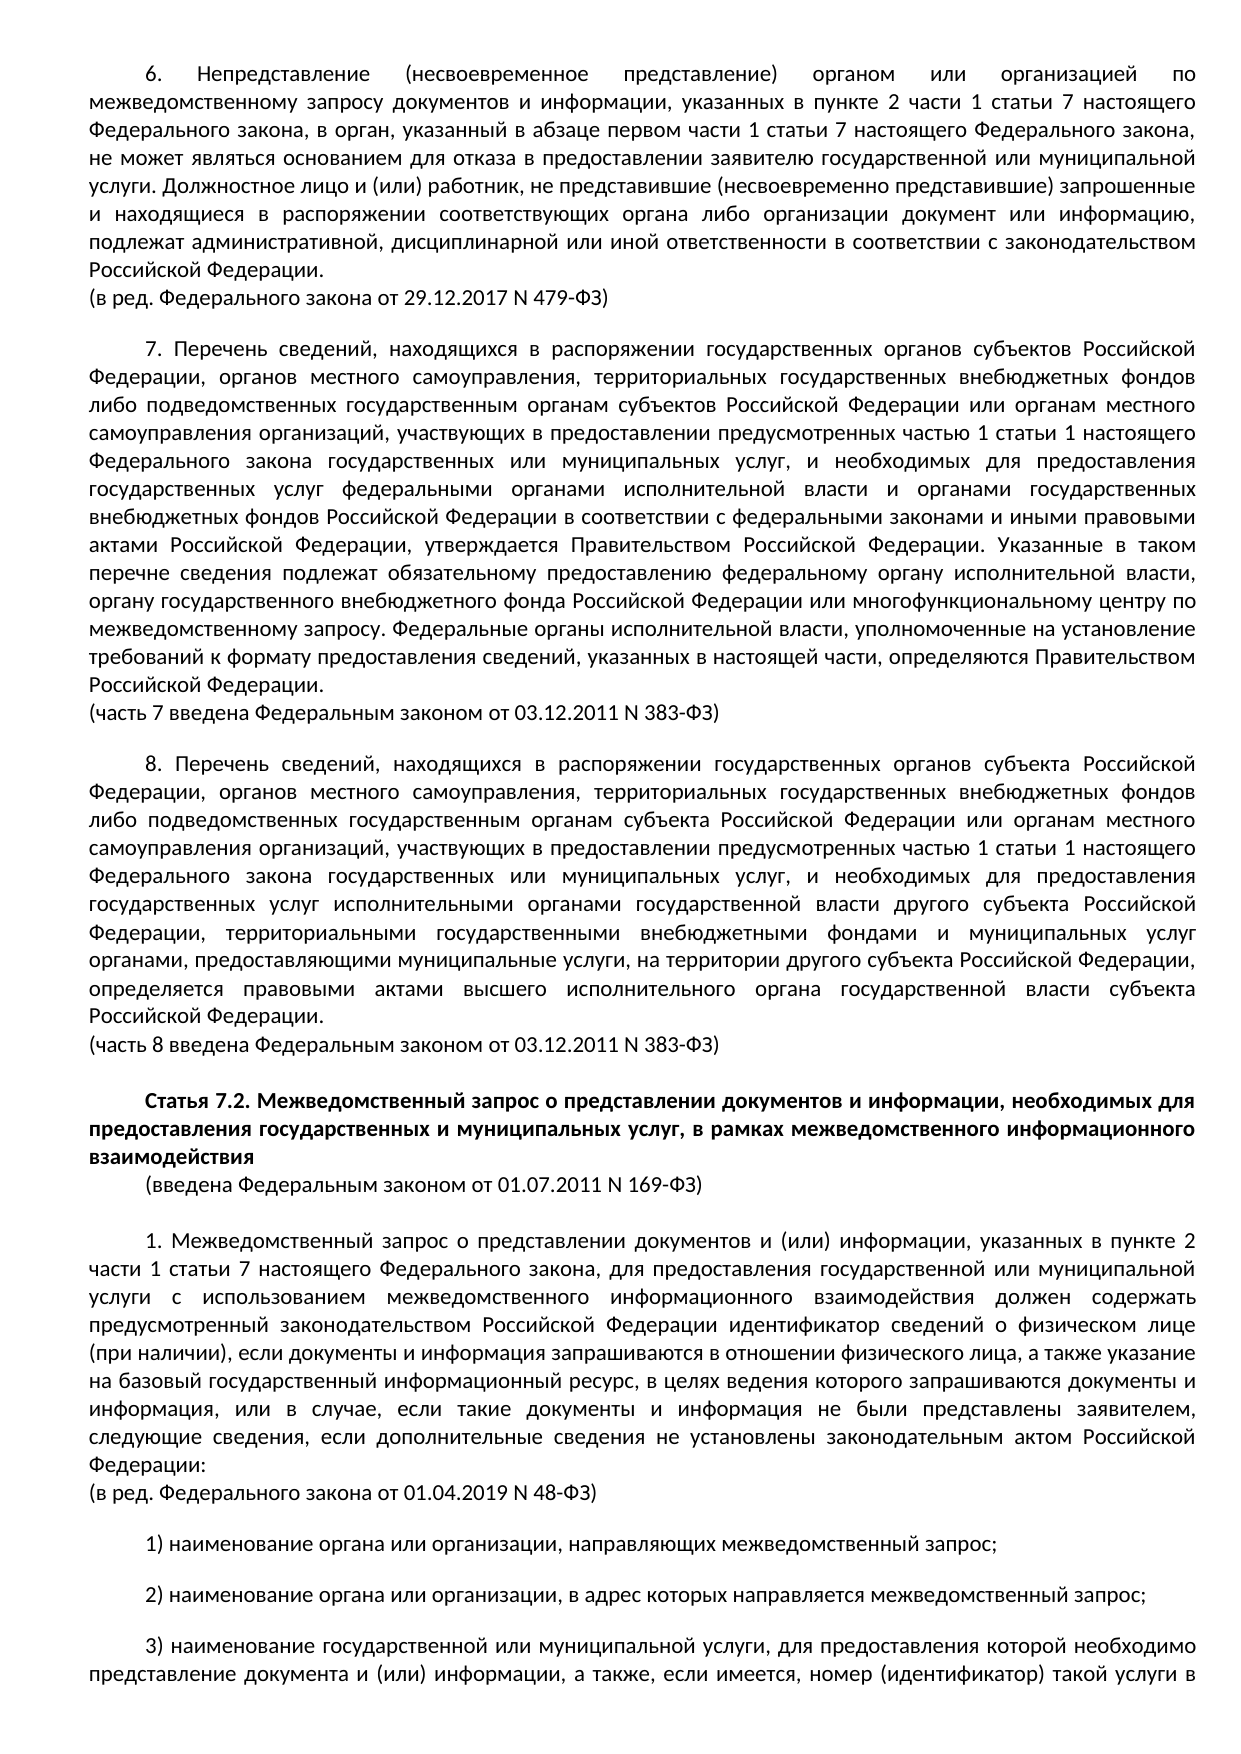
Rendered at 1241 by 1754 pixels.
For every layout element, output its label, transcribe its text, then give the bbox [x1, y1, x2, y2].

text 7. Перечень сведений, находящихся в распоряжении государственных органов субъектов Российской Федерации, органов местного самоуправления, территориальных государственных внебюджетных фондов либо подведомственных государственным органам субъектов Российской Федерации или органам местного самоуправления организаций, участвующих в предоставлении предусмотренных частью 1 статьи 1 настоящего Федерального закона государственных или муниципальных услуг, и необходимых для предоставления государственных услуг федеральными органами исполнительной власти и органами государственных внебюджетных фондов Российской Федерации в соответствии с федеральными законами и иными правовыми актами Российской Федерации, утверждается Правительством Российской Федерации. Указанные в таком перечне сведения подлежат обязательному предоставлению федеральному органу исполнительной власти, органу государственного внебюджетного фонда Российской Федерации или многофункциональному центру по межведомственному запросу. Федеральные органы исполнительной власти, уполномоченные на установление требований к формату предоставления сведений, указанных в настоящей части, определяются Правительством Российской Федерации. [89, 334, 1196, 698]
text 1) наименование органа или организации, направляющих межведомственный запрос; [89, 1529, 1196, 1557]
text (в ред. Федерального закона от 29.12.2017 N 479-ФЗ) [89, 283, 1196, 311]
text (часть 8 введена Федеральным законом от 03.12.2011 N 383-ФЗ) [89, 1030, 1196, 1058]
text 8. Перечень сведений, находящихся в распоряжении государственных органов субъекта Российской Федерации, органов местного самоуправления, территориальных государственных внебюджетных фондов либо подведомственных государственным органам субъекта Российской Федерации или органам местного самоуправления организаций, участвующих в предоставлении предусмотренных частью 1 статьи 1 настоящего Федерального закона государственных или муниципальных услуг, и необходимых для предоставления государственных услуг исполнительными органами государственной власти другого субъекта Российской Федерации, территориальными государственными внебюджетными фондами и муниципальных услуг органами, предоставляющими муниципальные услуги, на территории другого субъекта Российской Федерации, определяется правовыми актами высшего исполнительного органа государственной власти субъекта Российской Федерации. [89, 749, 1196, 1030]
text (введена Федеральным законом от 01.07.2011 N 169-ФЗ) [89, 1170, 1196, 1198]
text 2) наименование органа или организации, в адрес которых направляется межведомственный запрос; [89, 1580, 1196, 1608]
text 1. Межведомственный запрос о представлении документов и (или) информации, указанных в пункте 2 части 1 статьи 7 настоящего Федерального закона, для предоставления государственной или муниципальной услуги с использованием межведомственного информационного взаимодействия должен содержать предусмотренный законодательством Российской Федерации идентификатор сведений о физическом лице (при наличии), если документы и информация запрашиваются в отношении физического лица, а также указание на базовый государственный информационный ресурс, в целях ведения которого запрашиваются документы и информация, или в случае, если такие документы и информация не были представлены заявителем, следующие сведения, если дополнительные сведения не установлены законодательным актом Российской Федерации: [89, 1226, 1196, 1478]
text (часть 7 введена Федеральным законом от 03.12.2011 N 383-ФЗ) [89, 698, 1196, 727]
title Статья 7.2. Межведомственный запрос о представлении документов и информации, необходимых для предоставления государственных и муниципальных услуг, в рамках межведомственного информационного взаимодействия [89, 1086, 1196, 1170]
text (в ред. Федерального закона от 01.04.2019 N 48-ФЗ) [89, 1478, 1196, 1506]
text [89, 1631, 1196, 1687]
text 6. Непредставление (несвоевременное представление) органом или организацией по межведомственному запросу документов и информации, указанных в пункте 2 части 1 статьи 7 настоящего Федерального закона, в орган, указанный в абзаце первом части 1 статьи 7 настоящего Федерального закона, не может являться основанием для отказа в предоставлении заявителю государственной или муниципальной услуги. Должностное лицо и (или) работник, не представившие (несвоевременно представившие) запрошенные и находящиеся в распоряжении соответствующих органа либо организации документ или информацию, подлежат административной, дисциплинарной или иной ответственности в соответствии с законодательством Российской Федерации. [89, 59, 1196, 283]
